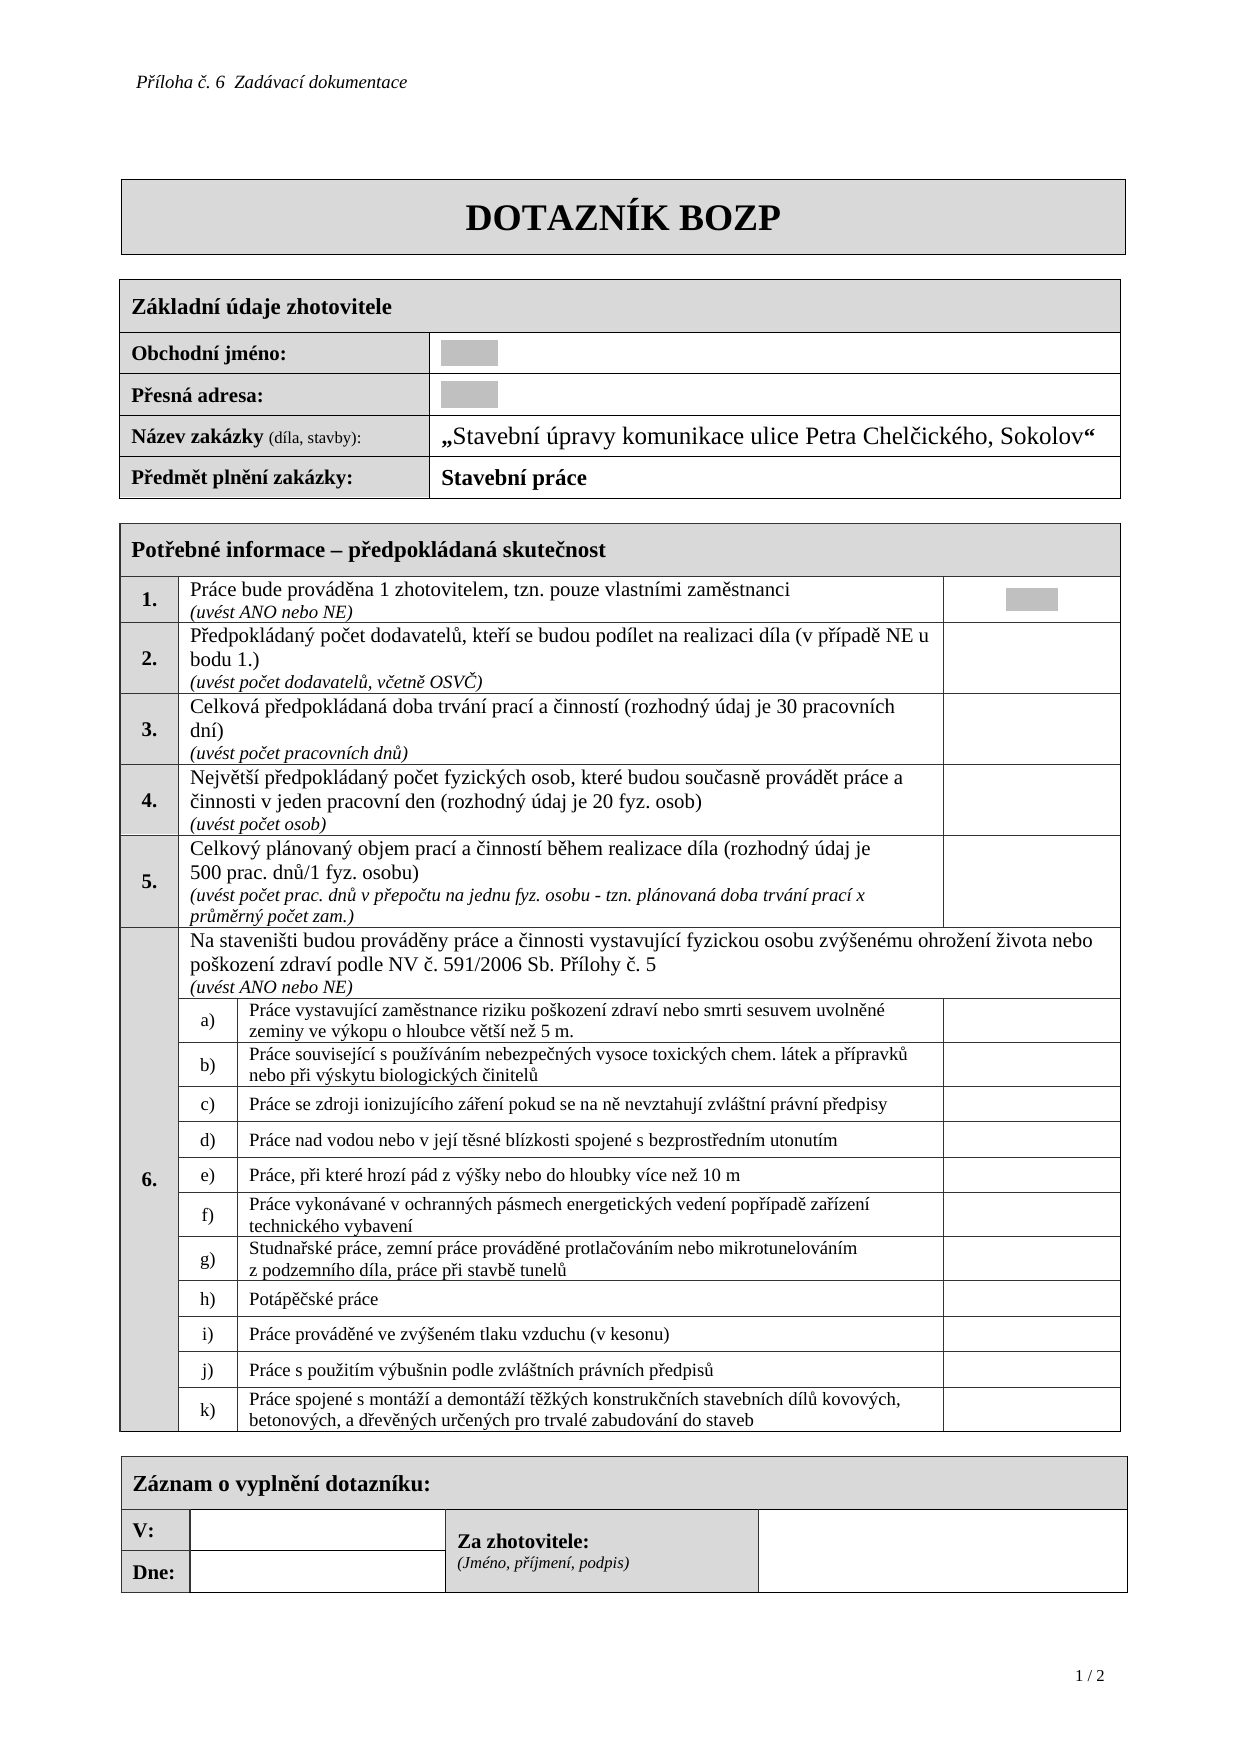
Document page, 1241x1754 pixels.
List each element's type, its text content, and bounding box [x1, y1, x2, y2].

table_cell [759, 1510, 1127, 1592]
table_cell [944, 1158, 1120, 1192]
table_cell Na staveništi budou prováděny práce a činnosti vystavující fyzickou osobu zvýšenému ohrožení života nebo poškození zdraví podle NV č. 591/2006 Sb. Přílohy č. 5 (uvést ANO nebo NE) [179, 928, 1120, 997]
table_cell Práce, při které hrozí pád z výšky nebo do hloubky více než [238, 1158, 943, 1192]
table_cell Za zhotovitele: (Jméno, příjmení, podpis) [446, 1510, 758, 1592]
table_cell [179, 1237, 237, 1280]
table_cell Práce vykonávané v ochranných pásmech energetických vedení popřípadě zařízení technického vybavení [238, 1193, 943, 1236]
table_cell Předmět plnění zakázky: [120, 457, 429, 497]
table_cell V: [122, 1510, 189, 1550]
table_cell Největší předpokládaný počet fyzických osob, které budou současně provádět práce a činnosti v jeden pracovní den (rozhodný údaj je 20 fyz. osob) (uvést počet osob) [179, 765, 943, 834]
table_cell [944, 1122, 1120, 1157]
table_cell [179, 999, 237, 1042]
table_cell 3. [121, 694, 178, 764]
table_cell Práce vystavující zaměstnance riziku poškození zdraví nebo smrti sesuvem uvolněné zeminy ve výkopu o hloubce větší než . [238, 999, 943, 1042]
table_cell 6. [121, 928, 178, 1431]
table_cell Práce bude prováděna 1 zhotovitelem, tzn. pouze vlastními zaměstnanci (uvést ANO nebo NE) [179, 577, 943, 622]
table_cell Potápěčské práce [238, 1281, 943, 1316]
table_header Dotazník BOZP [122, 180, 1125, 254]
table_cell [944, 1317, 1120, 1351]
table_cell 1. [121, 577, 178, 622]
table_cell [191, 1510, 445, 1550]
table_cell Obchodní jméno: [120, 333, 429, 373]
table_cell [944, 1043, 1120, 1086]
table_cell Přesná adresa: [120, 374, 429, 415]
table_cell [944, 1388, 1120, 1431]
table_cell [179, 1281, 237, 1316]
table_cell [430, 374, 1120, 415]
table_header Potřebné informace – předpokládaná skutečnost [121, 524, 1120, 576]
table_cell Práce spojené s montáží a demontáží těžkých konstrukčních stavebních dílů kovových, betonových, a dřevěných určených pro trvalé zabudování do staveb [238, 1388, 943, 1431]
table_cell [944, 1087, 1120, 1121]
table_cell [944, 1237, 1120, 1280]
table_cell Práce nad vodou nebo v její těsné blízkosti spojené s bezprostředním utonutím [238, 1122, 943, 1157]
table_cell Práce se zdroji ionizujícího záření pokud se na ně nevztahují zvláštní právní předpisy [238, 1087, 943, 1121]
table_cell Studnařské práce, zemní práce prováděné protlačováním nebo mikrotunelováním z podzemního díla, práce při stavbě tunelů [238, 1237, 943, 1280]
table_cell Dne: [122, 1551, 189, 1592]
table_cell Celková předpokládaná doba trvání prací a činností (rozhodný údaj je 30 pracovních dní) (uvést počet pracovních dnů) [179, 694, 943, 764]
table_cell [179, 1317, 237, 1351]
table_cell [944, 694, 1120, 764]
table_cell [430, 333, 1120, 373]
table_cell [191, 1551, 445, 1592]
table_cell [944, 623, 1120, 693]
table_cell Stavební práce [430, 457, 1120, 497]
table_cell [944, 765, 1120, 834]
table_cell Název zakázky (díla, stavby): [120, 416, 429, 456]
table_cell [944, 577, 1120, 622]
table_cell [179, 1087, 237, 1121]
table_cell Práce související s používáním nebezpečných vysoce toxických chem. látek a přípravků nebo při výskytu biologických činitelů [238, 1043, 943, 1086]
table_cell [944, 1193, 1120, 1236]
table_cell [179, 1193, 237, 1236]
table_cell [179, 1158, 237, 1192]
table_cell [179, 1352, 237, 1387]
table_cell [944, 836, 1120, 927]
table_cell [179, 1122, 237, 1157]
table_cell „Stavební úpravy komunikace ulice Petra Chelčického, Sokolov“ [430, 416, 1120, 456]
table_cell [179, 1388, 237, 1431]
table_cell Celkový plánovaný objem prací a činností během realizace díla (rozhodný údaj je 500 prac. dnů/1 fyz. osobu) (uvést počet prac. dnů v přepočtu na jednu fyz. osobu - tzn. plánovaná doba trvání prací x průměrný počet zam.) [179, 836, 943, 927]
table_header Základní údaje zhotovitele [120, 280, 1120, 332]
table_cell Práce prováděné ve zvýšeném tlaku vzduchu (v kesonu) [238, 1317, 943, 1351]
table_cell 2. [121, 623, 178, 693]
table_cell 4. [121, 765, 178, 834]
table_header Záznam o vyplnění dotazníku: [122, 1457, 1127, 1509]
table_cell [944, 999, 1120, 1042]
table_cell Předpokládaný počet dodavatelů, kteří se budou podílet na realizaci díla (v případě NE u bodu 1.) (uvést počet dodavatelů, včetně OSVČ) [179, 623, 943, 693]
table_cell Práce s použitím výbušnin podle zvláštních právních předpisů [238, 1352, 943, 1387]
table_cell [944, 1352, 1120, 1387]
table_cell 5. [121, 836, 178, 927]
table_cell [944, 1281, 1120, 1316]
table_cell [179, 1043, 237, 1086]
